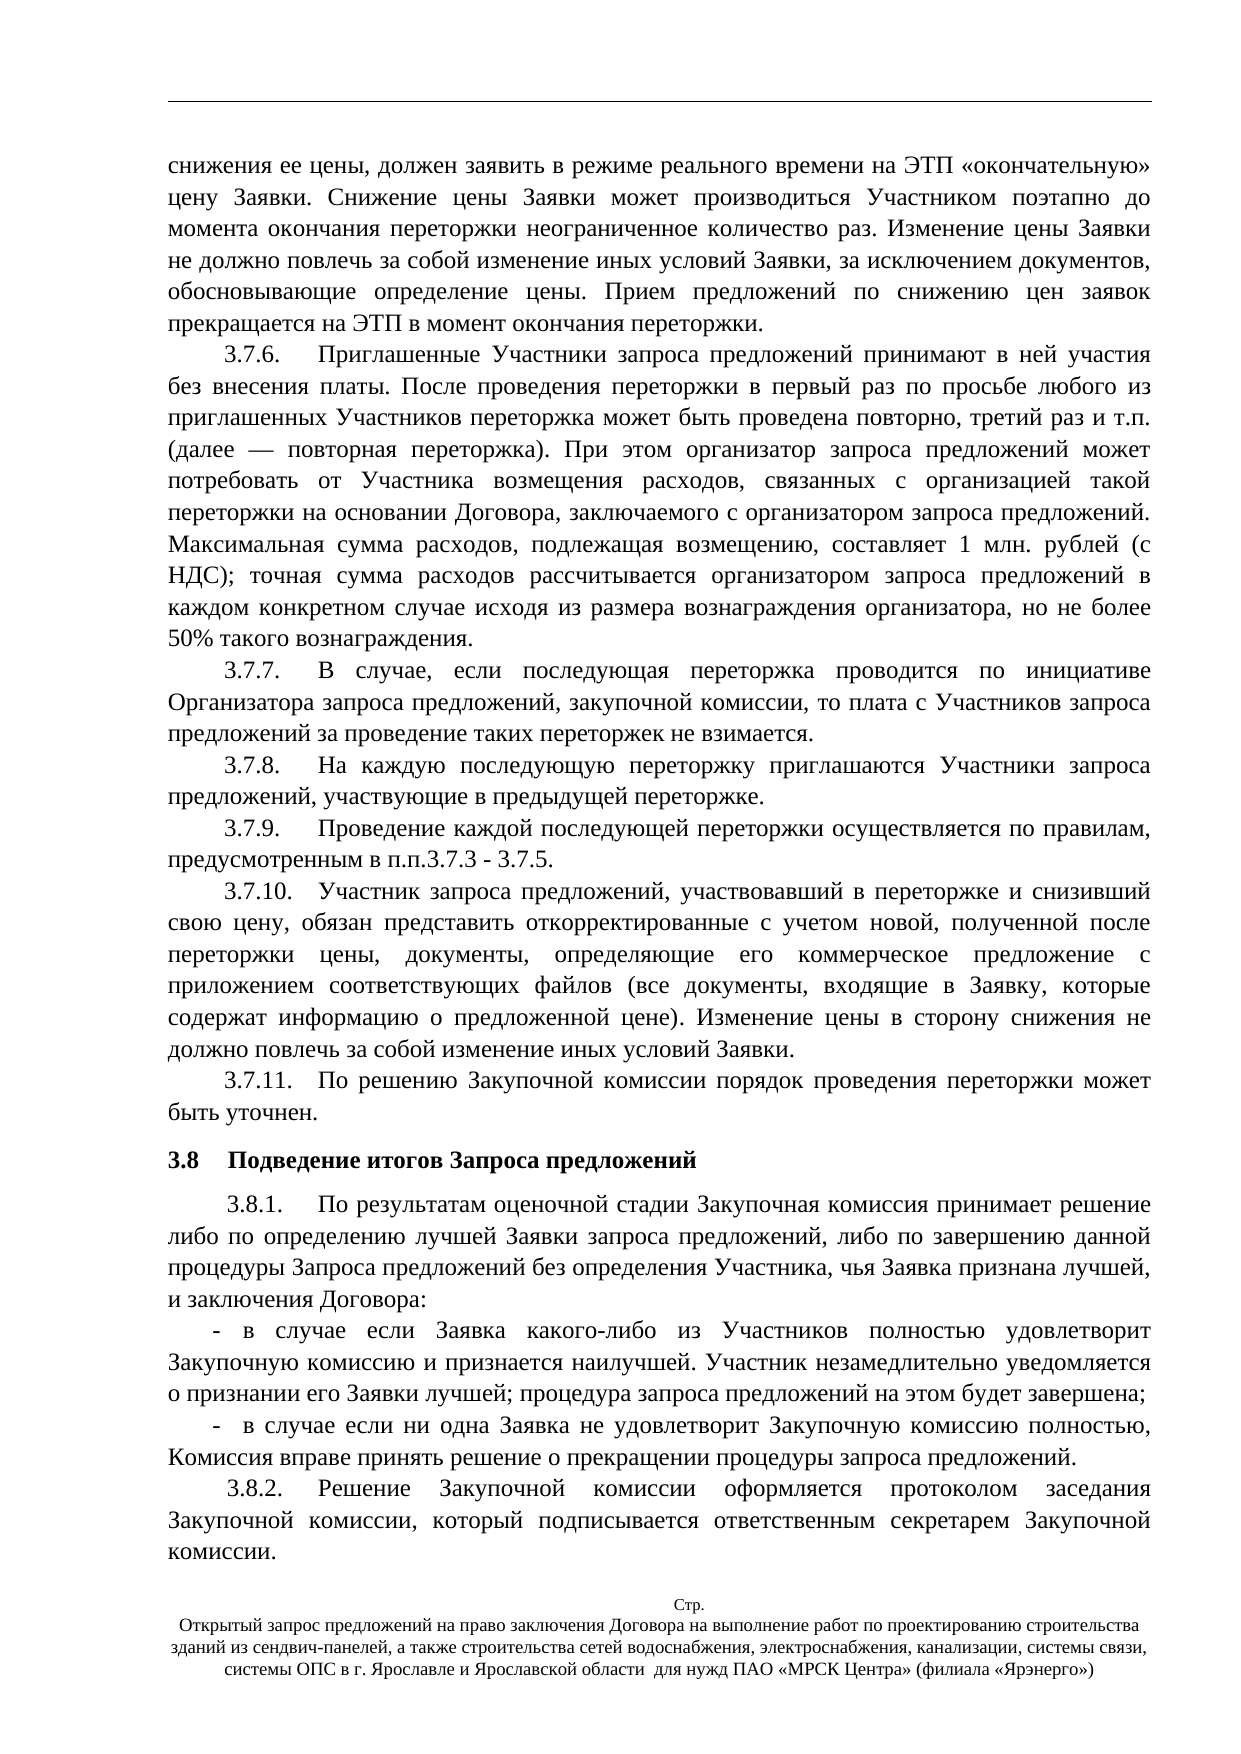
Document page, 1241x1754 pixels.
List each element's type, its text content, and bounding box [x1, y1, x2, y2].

list На каждую последующую переторжку приглашаются Участники запроса предложений, участвующие в предыдущей переторжке. [168, 750, 1152, 810]
list По решению Закупочной комиссии порядок проведения переторжки может быть уточнен. [168, 1065, 1152, 1126]
list Приглашенные Участники запроса предложений принимают в ней участия без внесения платы. После проведения переторжки в первый раз по просьбе любого из приглашенных Участников переторжка может быть проведена повторно, третий раз и т.п. (далее — повторная переторжка). При этом организатор запроса предложений может потребовать от Участника возмещения расходов, связанных с организацией такой переторжки на основании Договора, заключаемого с организатором запроса предложений. Максимальная сумма расходов, подлежащая возмещению, составляет 1 млн. рублей (с НДС); точная сумма расходов рассчитывается организатором запроса предложений в каждом конкретном случае исходя из размера вознаграждения организатора, но не более 50% такого вознаграждения. [168, 339, 1152, 652]
list в случае если Заявка какого-либо из Участников полностью удовлетворит Закупочную комиссию и признается наилучшей. Участник незамедлительно уведомляется о признании его Заявки лучшей; процедура запроса предложений на этом будет завершена; [168, 1315, 1152, 1407]
list Решение Закупочной комиссии оформляется протоколом заседания Закупочной комиссии, который подписывается ответственным секретарем Закупочной комиссии. [168, 1473, 1152, 1565]
list В случае, если последующая переторжка проводится по инициативе Организатора запроса предложений, закупочной комиссии, то плата с Участников запроса предложений за проведение таких переторжек не взимается. [168, 655, 1152, 747]
list Участник запроса предложений, участвовавший в переторжке и снизивший свою цену, обязан представить откорректированные с учетом новой, полученной после переторжки цены, документы, определяющие его коммерческое предложение с приложением соответствующих файлов (все документы, входящие в Заявку, которые содержат информацию о предложенной цене). Изменение цены в сторону снижения не должно повлечь за собой изменение иных условий Заявки. [168, 876, 1152, 1062]
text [168, 150, 1152, 337]
list Проведение каждой последующей переторжки осуществляется по правилам, предусмотренным в п.п.3.7.3 - 3.7.5. [168, 813, 1152, 873]
list в случае если ни одна Заявка не удовлетворит Закупочную комиссию полностью, Комиссия вправе принять решение о прекращении процедуры запроса предложений. [168, 1410, 1152, 1470]
subtitle Подведение итогов Запроса предложений [168, 1145, 1152, 1174]
list По результатам оценочной стадии Закупочная комиссия принимает решение либо по определению лучшей Заявки запроса предложений, либо по завершению данной процедуры Запроса предложений без определения Участника, чья Заявка признана лучшей, и заключения Договора: [168, 1189, 1152, 1313]
